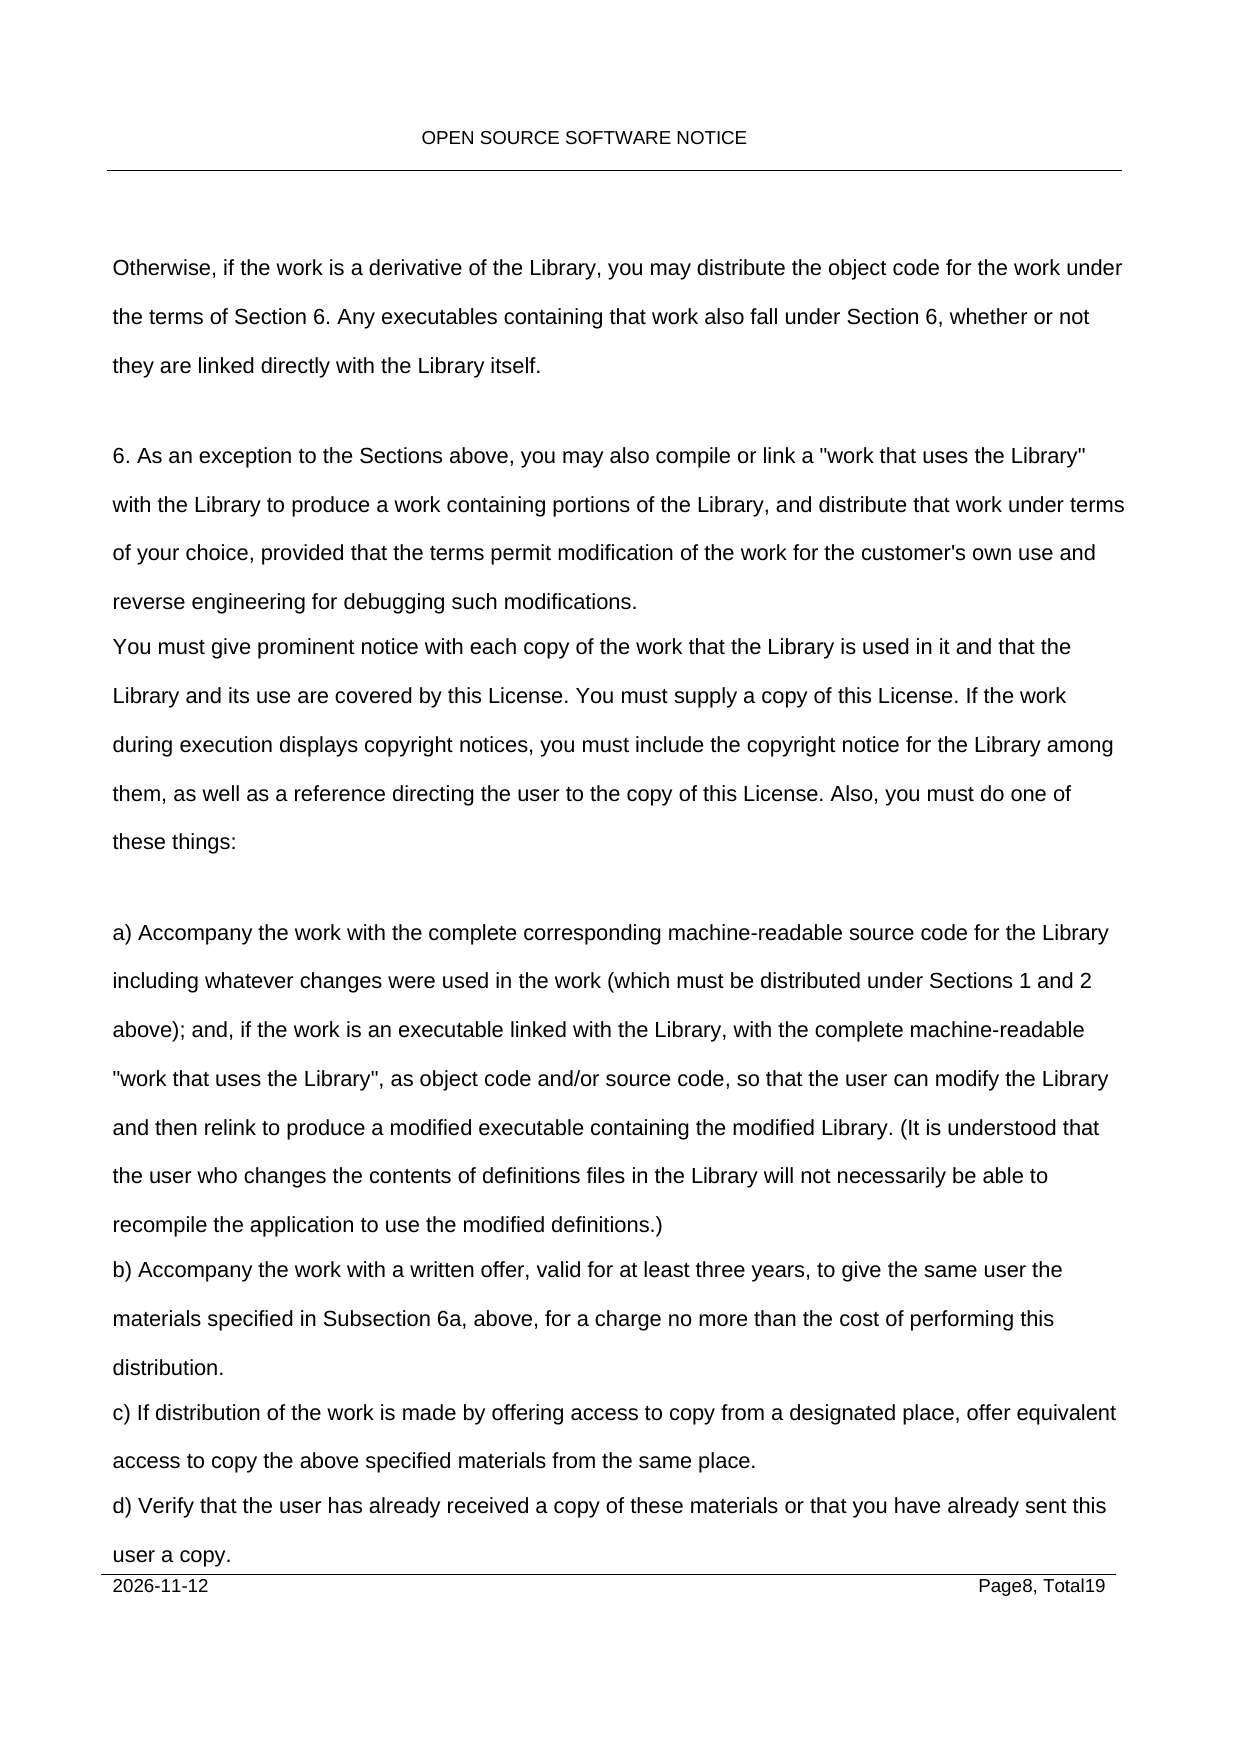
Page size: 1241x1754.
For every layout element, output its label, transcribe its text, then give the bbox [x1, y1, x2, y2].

text 6. As an exception to the Sections above, you may also compile or link a "work that uses the Library" with the Library to produce a work containing portions of the Library, and distribute that work under terms of your choice, provided that the terms permit modification of the work for the customer's own use and reverse engineering for debugging such modifications. [112, 439, 1128, 618]
text You must give prominent notice with each copy of the work that the Library is used in it and that the Library and its use are covered by this License. You must supply a copy of this License. If the work during execution displays copyright notices, you must include the copyright notice for the Library among them, as well as a reference directing the user to the copy of this License. Also, you must do one of these things: [112, 631, 1128, 858]
text Otherwise, if the work is a derivative of the Library, you may distribute the object code for the work under the terms of Section 6. Any executables containing that work also fall under Section 6, whether or not they are linked directly with the Library itself. [112, 251, 1128, 381]
text b) Accompany the work with a written offer, valid for at least three years, to give the same user the materials specified in Subsection 6a, above, for a charge no more than the cost of performing this distribution. [112, 1253, 1128, 1383]
text d) Verify that the user has already received a copy of these materials or that you have already sent this user a copy. [112, 1490, 1128, 1571]
text a) Accompany the work with the complete corresponding machine-readable source code for the Library including whatever changes were used in the work (which must be distributed under Sections 1 and 2 above); and, if the work is an executable linked with the Library, with the complete machine-readable "work that uses the Library", as object code and/or source code, so that the user can modify the Library and then relink to produce a modified executable containing the modified Library. (It is understood that the user who changes the contents of definitions files in the Library will not necessarily be able to recompile the application to use the modified definitions.) [112, 916, 1128, 1241]
text c) If distribution of the work is made by offering access to copy from a designated place, offer equivalent access to copy the above specified materials from the same place. [112, 1396, 1128, 1477]
